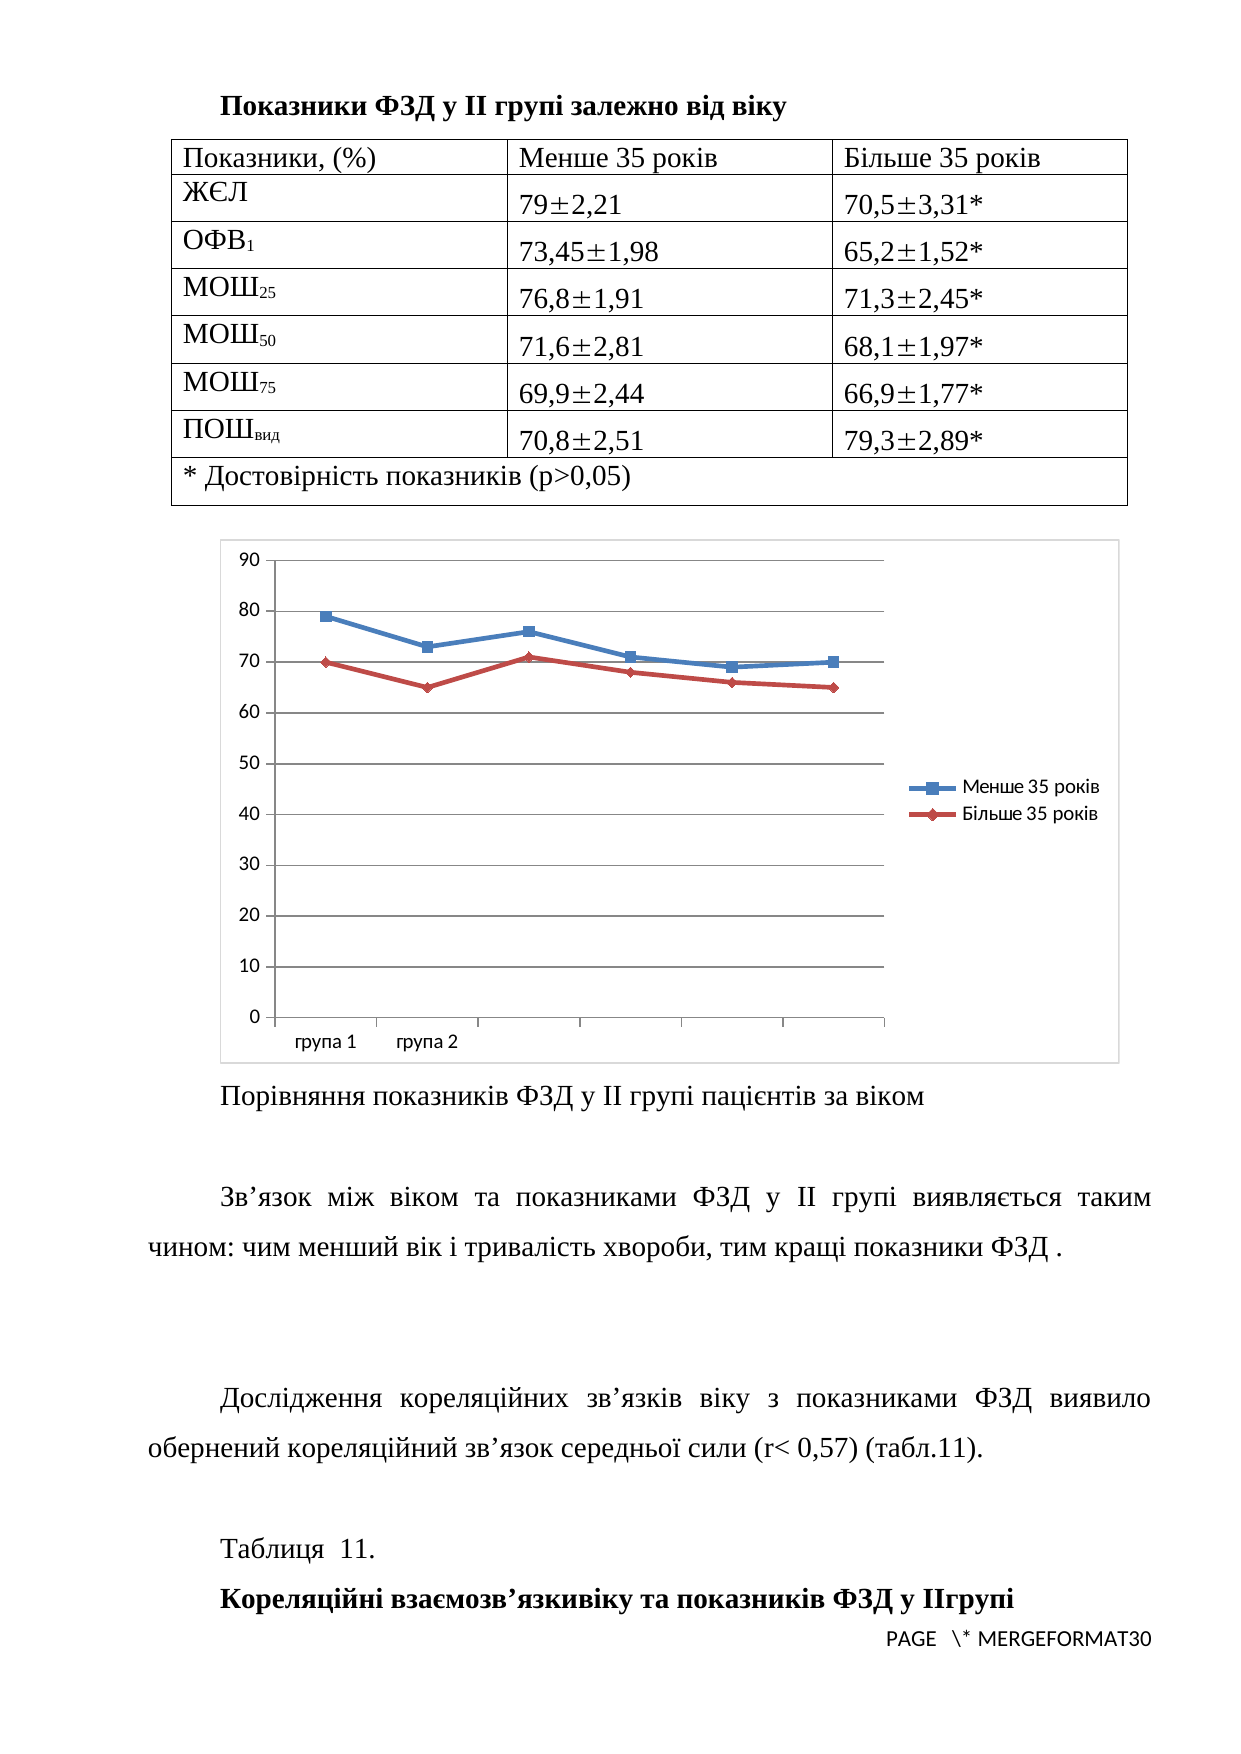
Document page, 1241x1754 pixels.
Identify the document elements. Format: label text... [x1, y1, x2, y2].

text Таблиця 11. [148, 1531, 1152, 1564]
table_cell ОФВ1 [172, 222, 507, 268]
text Показники ФЗД у II групі залежно від віку [148, 88, 1152, 122]
table_header Менше 35 років [508, 140, 832, 173]
table_cell 70,53,31* [833, 175, 1127, 221]
table_header Більше 35 років [833, 140, 1127, 173]
table_cell МОШ25 [172, 269, 507, 315]
table_cell МОШ75 [172, 364, 507, 410]
table_cell 71,62,81 [508, 316, 832, 363]
table_header Показники, (%) [172, 140, 507, 173]
table_cell 65,21,52* [833, 222, 1127, 268]
text Дослідження кореляційних зв’язків віку з показниками ФЗД виявило обернений кореляційний зв’язок середньої сили (r˂ 0,57) (табл.11). [148, 1380, 1152, 1464]
table_cell ПОШвид [172, 411, 507, 457]
table_cell 79,32,89* [833, 411, 1127, 457]
table_cell 71,32,45* [833, 269, 1127, 315]
text Порівняння показників ФЗД у II групі пацієнтів за віком [148, 1078, 1152, 1112]
table_cell 792,21 [508, 175, 832, 221]
table_cell 66,91,77* [833, 364, 1127, 410]
table_cell 69,92,44 [508, 364, 832, 410]
table_cell ЖЄЛ [172, 175, 507, 221]
text Кореляційні взаємозв’язкивіку та показників ФЗД у IIгрупі [148, 1581, 1152, 1615]
table_cell * Достовірність показників (р>0,05) [172, 458, 1127, 504]
text Зв’язок між віком та показниками ФЗД у II групі виявляється таким чином: чим менший вік і тривалість хвороби, тим кращі показники ФЗД . [148, 1179, 1152, 1262]
table_cell 70,82,51 [508, 411, 832, 457]
table_cell 73,451,98 [508, 222, 832, 268]
table_cell 68,11,97* [833, 316, 1127, 363]
table_cell 76,81,91 [508, 269, 832, 315]
table_cell МОШ50 [172, 316, 507, 363]
